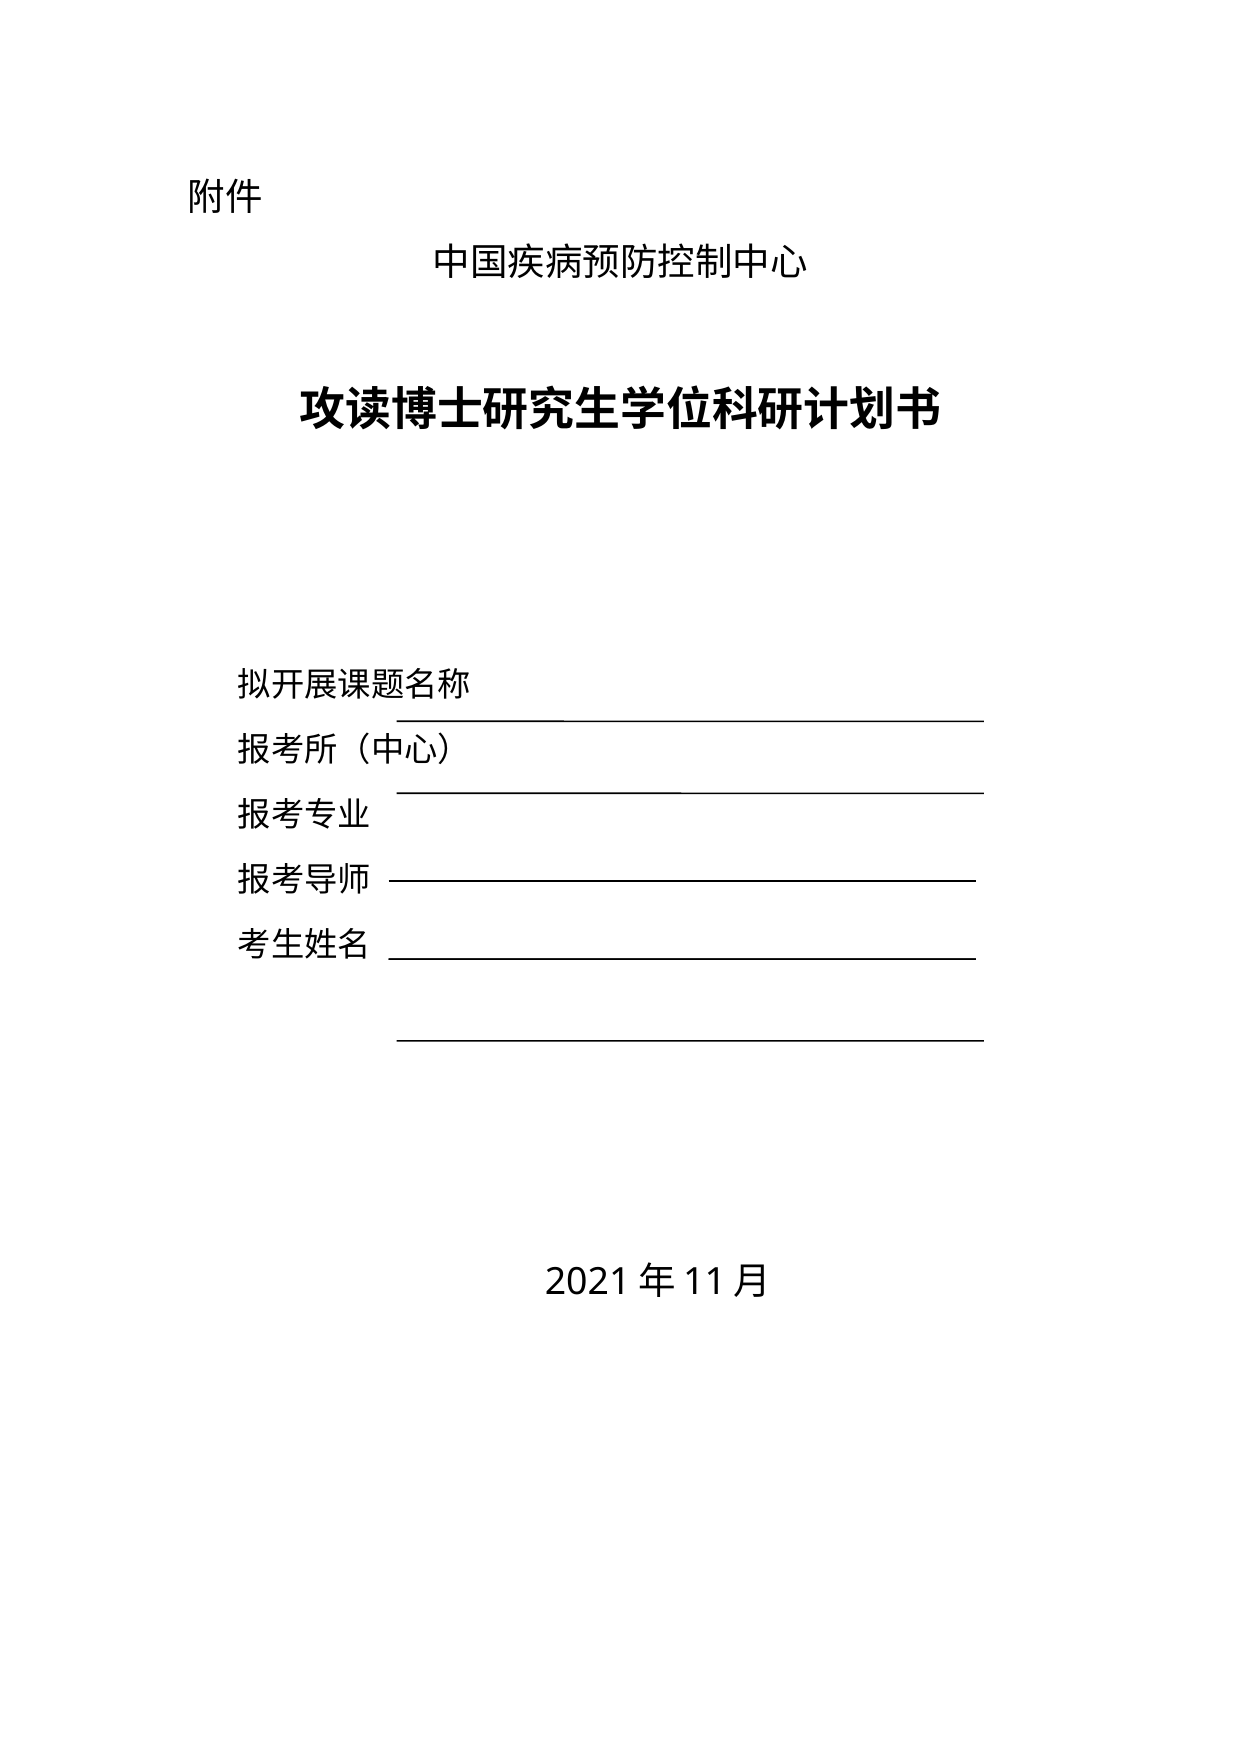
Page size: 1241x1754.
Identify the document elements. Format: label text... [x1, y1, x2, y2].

text 考生姓名 [187, 909, 1053, 974]
text 拟开展课题名称 [188, 649, 1053, 714]
text 中国疾病预防控制中心 [187, 227, 1053, 292]
text 附件 [187, 162, 1053, 227]
text 2021年11月 [187, 1246, 1053, 1311]
text 报考所（中心） [187, 714, 1053, 779]
text 攻读博士研究生学位科研计划书 [187, 357, 1053, 454]
text 报考导师 [187, 844, 1053, 909]
text 报考专业 [187, 779, 1053, 844]
